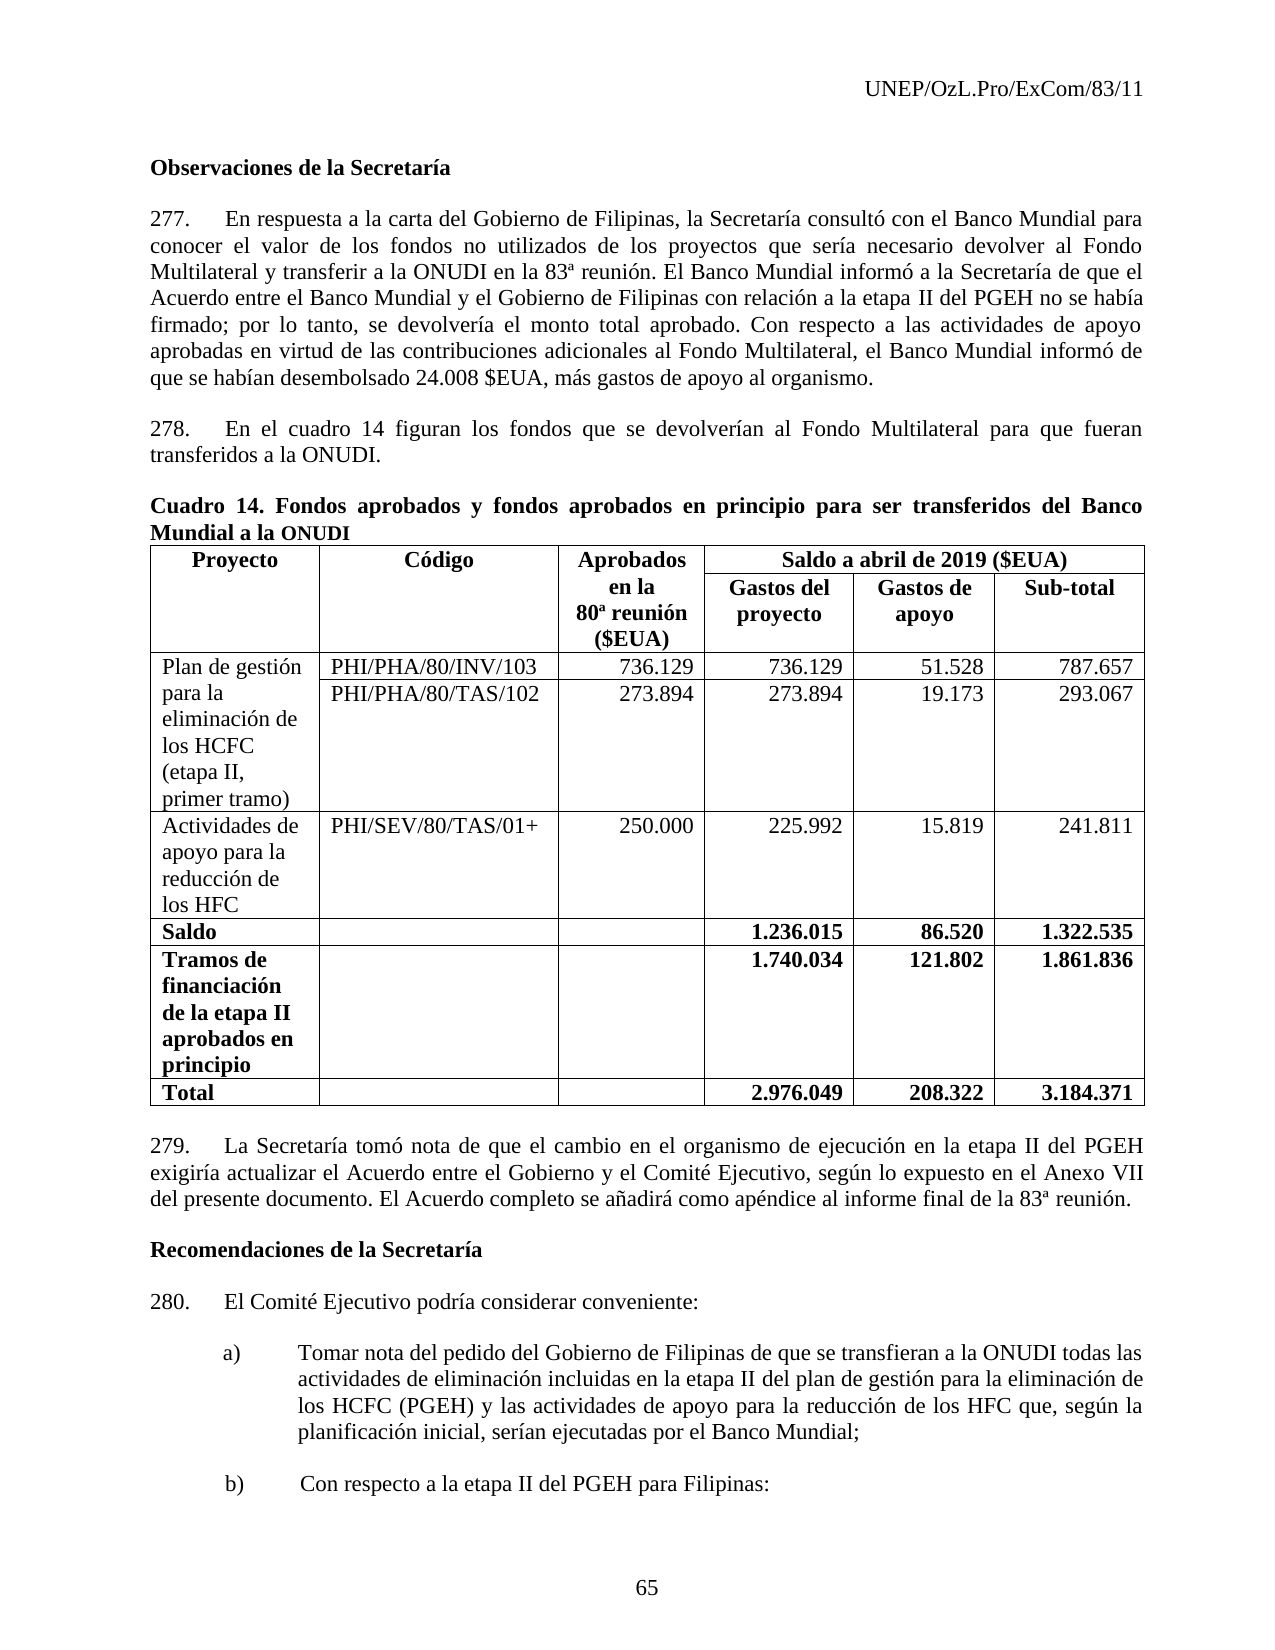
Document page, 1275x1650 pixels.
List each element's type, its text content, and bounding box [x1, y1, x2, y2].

table_cell [559, 919, 704, 945]
table_cell Sub-total [995, 574, 1144, 652]
table_cell [320, 946, 558, 1078]
table_cell 736.129 [559, 653, 704, 679]
table_cell 273.894 [705, 680, 853, 811]
table_cell Gastos del proyecto [705, 574, 853, 652]
table_cell 208.322 [854, 1079, 994, 1105]
table_cell 293.067 [995, 680, 1144, 811]
table_cell 3.184.371 [995, 1079, 1144, 1105]
subtitle El Comité Ejecutivo podría considerar conveniente: [150, 1288, 1144, 1314]
table_cell 241.811 [995, 812, 1144, 917]
table_cell 736.129 [705, 653, 853, 679]
table_cell 1.236.015 [705, 919, 853, 945]
table_cell [320, 1079, 558, 1105]
table_cell 121.802 [854, 946, 994, 1078]
table_cell 15.819 [854, 812, 994, 917]
table_cell 1.322.535 [995, 919, 1144, 945]
table_cell [559, 946, 704, 1078]
table_cell 787.657 [995, 653, 1144, 679]
table_cell PHI/PHA/80/INV/103 [320, 653, 558, 679]
subtitle En el cuadro 14 figuran los fondos que se devolverían al Fondo Multilateral para que fueran transferidos a la ONUDI. [150, 415, 1144, 468]
table_cell 86.520 [854, 919, 994, 945]
subtitle Con respecto a la etapa II del PGEH para Filipinas: [225, 1469, 1144, 1496]
table_cell Actividades de apoyo para la reducción de los HFC [151, 812, 319, 917]
table_cell 273.894 [559, 680, 704, 811]
table_cell Plan de gestión para la eliminación de los HCFC (etapa II, primer tramo) [151, 653, 319, 811]
table_cell 19.173 [854, 680, 994, 811]
subtitle La Secretaría tomó nota de que el cambio en el organismo de ejecución en la etapa II del PGEH exigiría actualizar el Acuerdo entre el Gobierno y el Comité Ejecutivo, según lo expuesto en el Anexo VII del presente documento. El Acuerdo completo se añadirá como apéndice al informe final de la 83ª reunión. [150, 1132, 1144, 1211]
subtitle En respuesta a la carta del Gobierno de Filipinas, la Secretaría consultó con el Banco Mundial para conocer el valor de los fondos no utilizados de los proyectos que sería necesario devolver al Fondo Multilateral y transferir a la ONUDI en la 83ª reunión. El Banco Mundial informó a la Secretaría de que el Acuerdo entre el Banco Mundial y el Gobierno de Filipinas con relación a la etapa II del PGEH no se había firmado; por lo tanto, se devolvería el monto total aprobado. Con respecto a las actividades de apoyo aprobadas en virtud de las contribuciones adicionales al Fondo Multilateral, el Banco Mundial informó de que se habían desembolsado 24.008 $EUA, más gastos de apoyo al organismo. [150, 205, 1144, 390]
table_cell Tramos de financiación de la etapa II aprobados en principio [151, 946, 319, 1078]
table_header Saldo a abril de 2019 ($EUA) [705, 546, 1144, 573]
table_cell 2.976.049 [705, 1079, 853, 1105]
table_cell Gastos de apoyo [854, 574, 994, 652]
table_header Código [320, 546, 558, 652]
subtitle Observaciones de la Secretaría [150, 154, 1144, 180]
subtitle Tomar nota del pedido del Gobierno de Filipinas de que se transfieran a la ONUDI todas las actividades de eliminación incluidas en la etapa II del plan de gestión para la eliminación de los HCFC (PGEH) y las actividades de apoyo para la reducción de los HFC que, según la planificación inicial, serían ejecutadas por el Banco Mundial; [223, 1339, 1144, 1444]
table_cell 225.992 [705, 812, 853, 917]
table_header Aprobados en la 80ª reunión ($EUA) [559, 546, 704, 652]
table_cell [320, 919, 558, 945]
table_cell 1.740.034 [705, 946, 853, 1078]
table_cell Saldo [151, 919, 319, 945]
table_header Proyecto [151, 546, 319, 652]
table_cell PHI/SEV/80/TAS/01+ [320, 812, 558, 917]
table_cell [559, 1079, 704, 1105]
text Cuadro 14. Fondos aprobados y fondos aprobados en principio para ser transferidos del Banco Mundial a la ONUDI [150, 493, 1144, 545]
table_cell 250.000 [559, 812, 704, 917]
table_cell 51.528 [854, 653, 994, 679]
table_cell Total [151, 1079, 319, 1105]
subtitle Recomendaciones de la Secretaría [150, 1236, 1144, 1263]
table_cell PHI/PHA/80/TAS/102 [320, 680, 558, 811]
table_cell 1.861.836 [995, 946, 1144, 1078]
